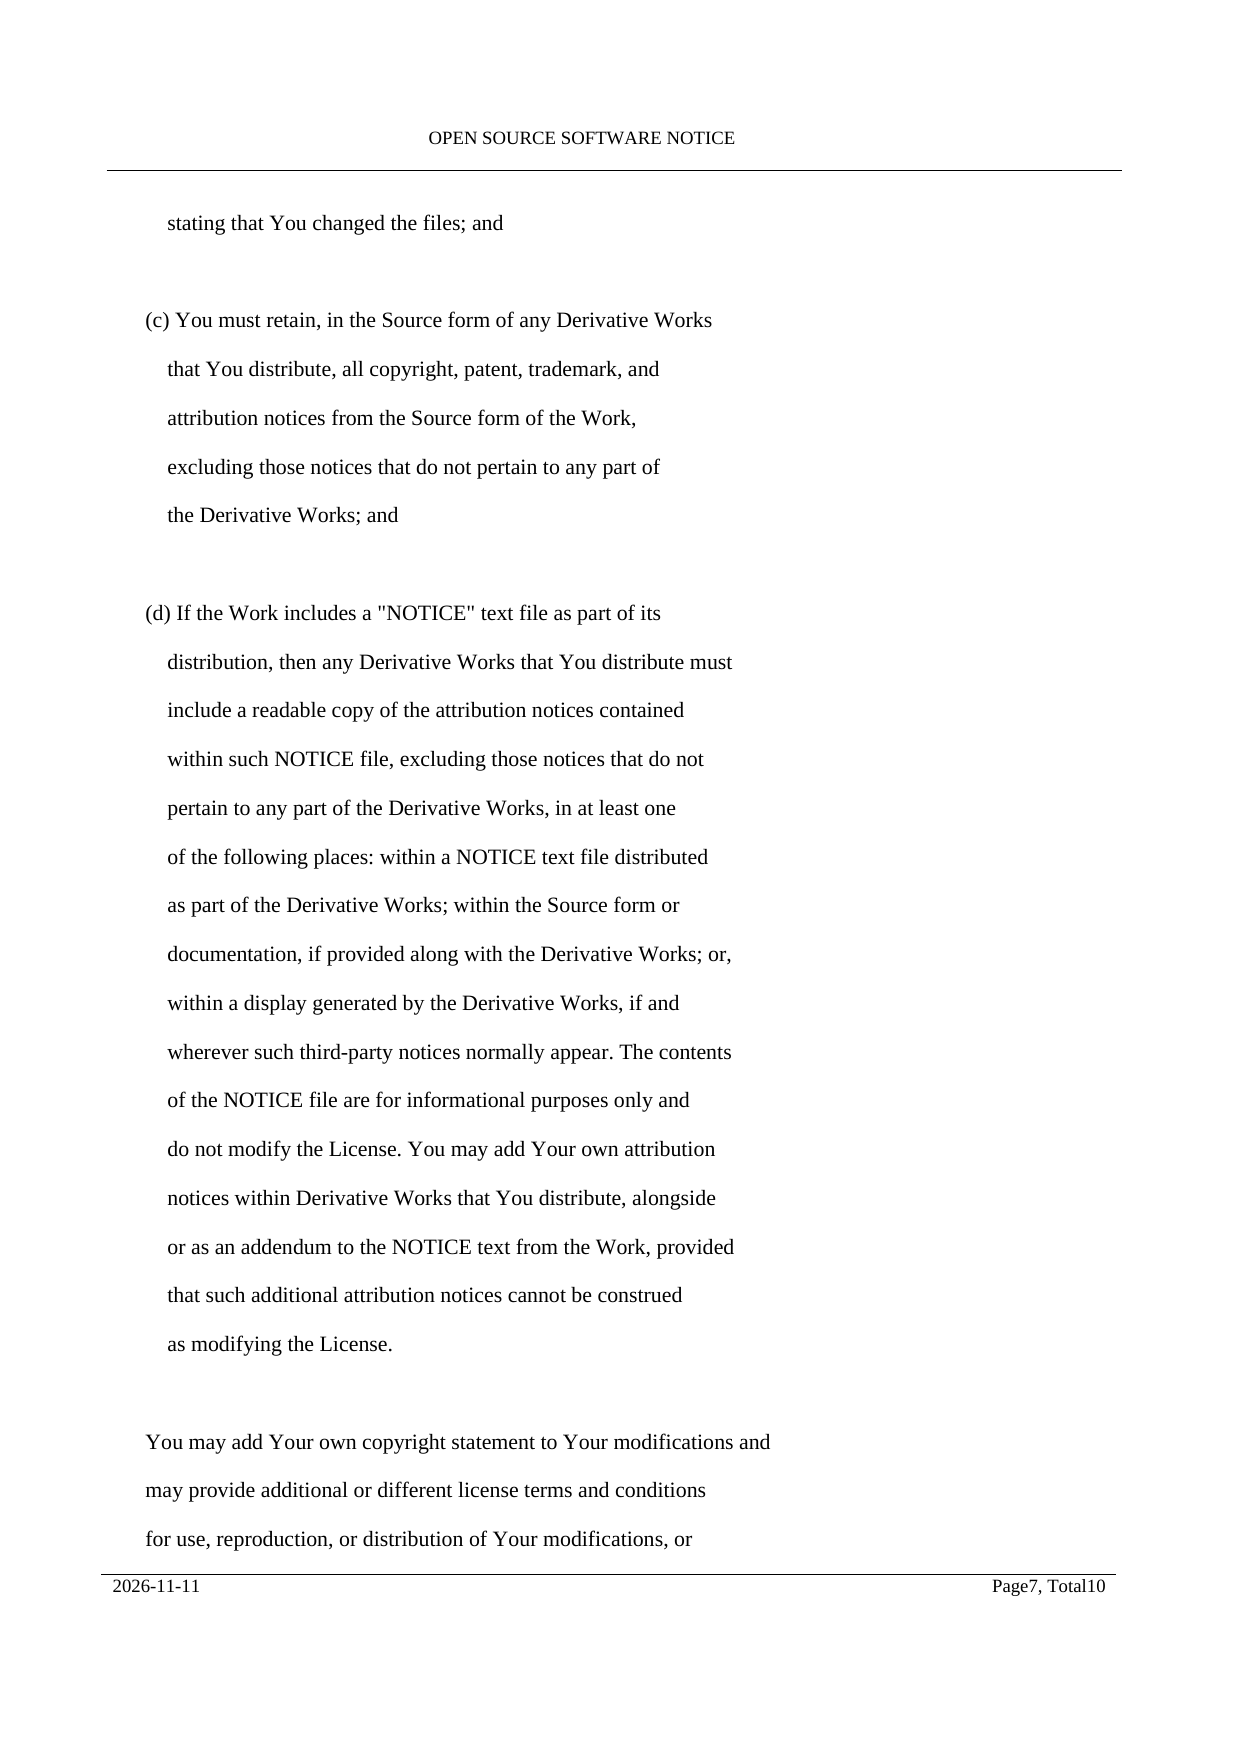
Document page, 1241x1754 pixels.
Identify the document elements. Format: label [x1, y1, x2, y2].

text [112, 206, 1128, 1555]
